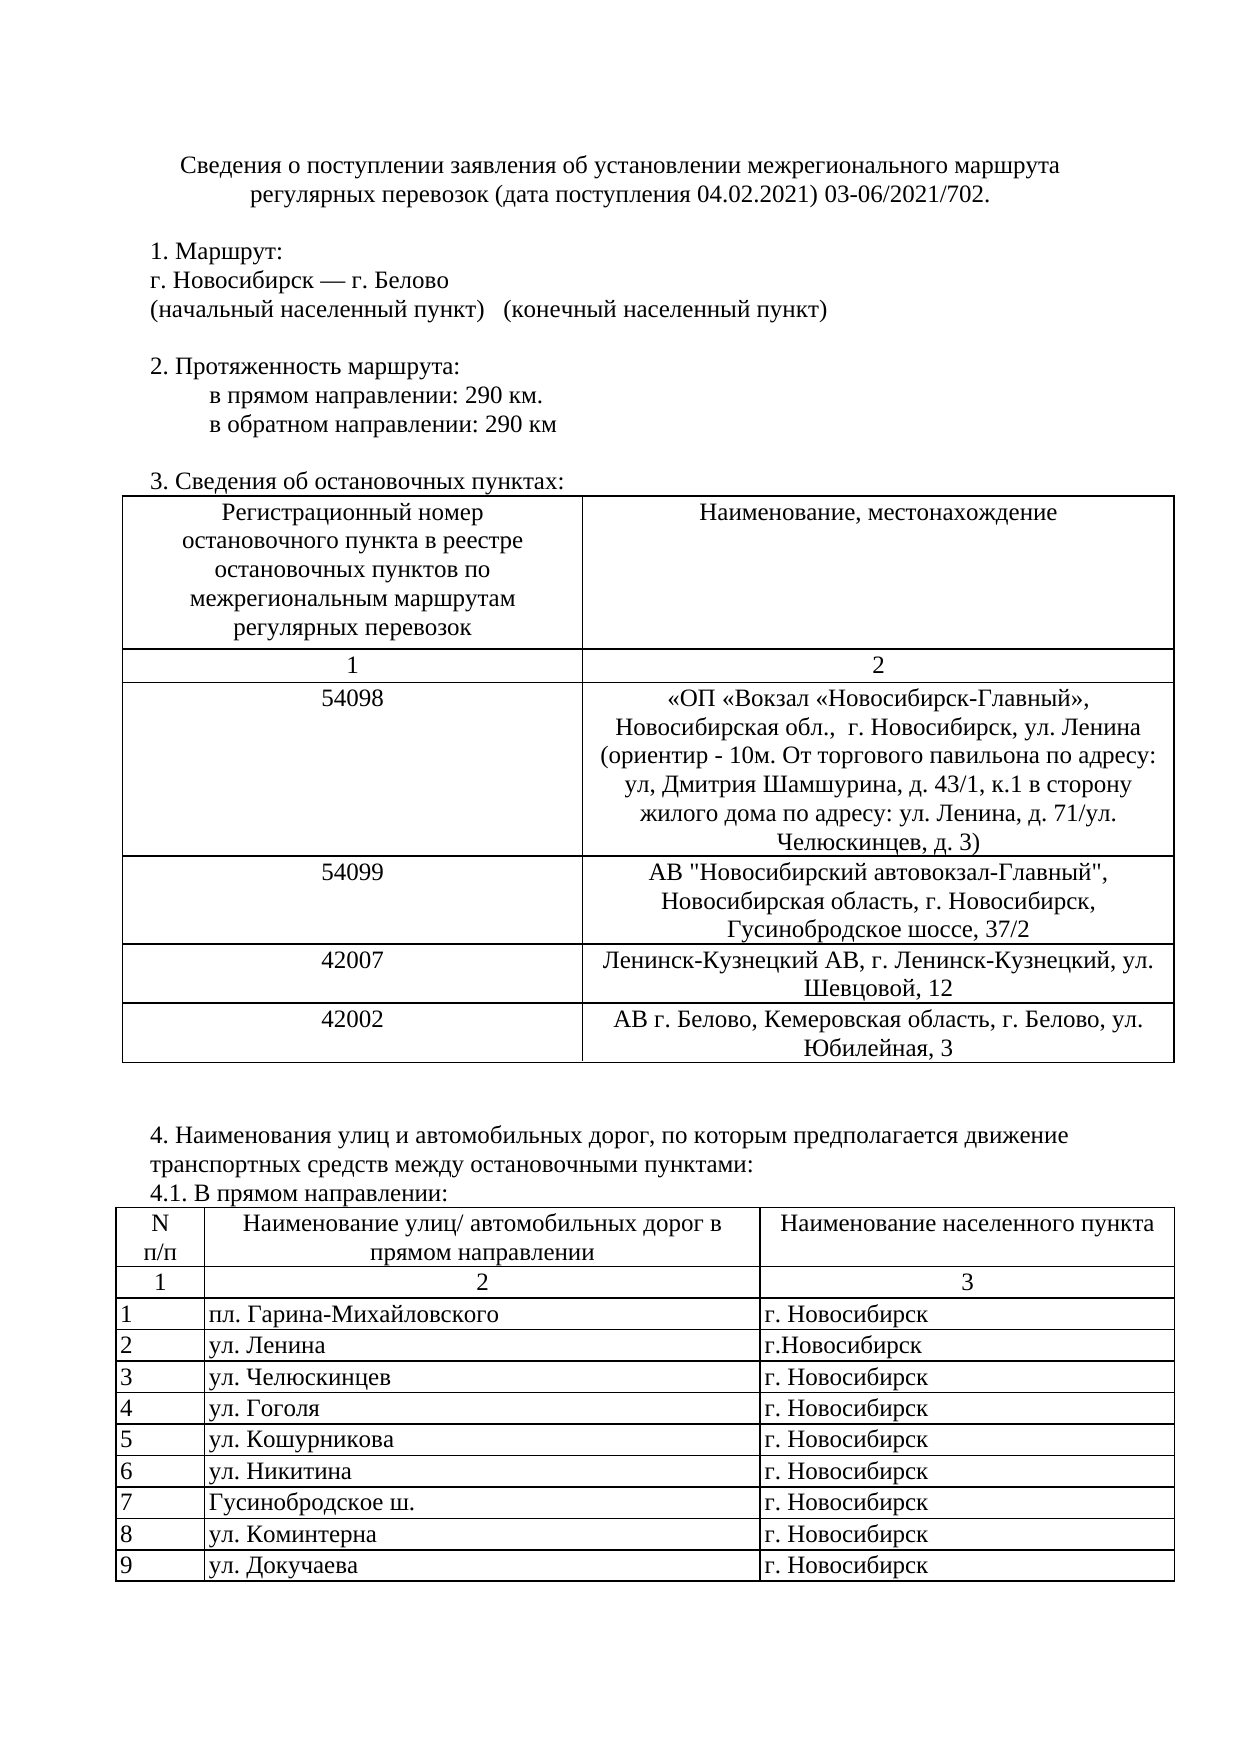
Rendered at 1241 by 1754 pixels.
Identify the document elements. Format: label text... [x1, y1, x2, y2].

table_cell 3 [117, 1362, 204, 1392]
table_cell г. Новосибирск [761, 1551, 1174, 1580]
table_cell «ОП «Вокзал «Новосибирск-Главный», Новосибирская обл., г. Новосибирск, ул. Ленина (ориентир - 10м. От торгового павильона по адресу: ул, Дмитрия Шамшурина, д. 43/1, к.1 в сторону жилого дома по адресу: ул. Ленина, д. 71/ул. Челюскинцев, д. 3) [583, 683, 1173, 855]
table_header Наименование улиц/ автомобильных дорог в прямом направлении [205, 1208, 759, 1266]
table_cell г. Новосибирск [761, 1362, 1174, 1392]
table_cell ул. Никитина [205, 1456, 759, 1486]
table_cell г. Новосибирск [761, 1393, 1174, 1423]
table_cell АВ г. Белово, Кемеровская область, г. Белово, ул. Юбилейная, 3 [583, 1004, 1173, 1061]
table_cell ул. Коминтерна [205, 1519, 759, 1549]
table_cell г.Новосибирск [761, 1330, 1174, 1360]
table_cell 2 [583, 650, 1173, 681]
table_cell г. Новосибирск [761, 1425, 1174, 1454]
table_cell 42002 [123, 1004, 582, 1061]
table_cell 6 [117, 1456, 204, 1486]
table_cell ул. Ленина [205, 1330, 759, 1360]
table_cell ул. Гоголя [205, 1393, 759, 1423]
table_cell АВ "Новосибирский автовокзал-Главный", Новосибирская область, г. Новосибирск, Гусинобродское шоссе, 37/2 [583, 857, 1173, 943]
table_cell 54098 [123, 683, 582, 855]
table_cell 7 [117, 1488, 204, 1517]
text 4.1. В прямом направлении: [150, 1178, 1090, 1207]
table_cell 1 [123, 650, 582, 681]
table_cell г. Новосибирск [761, 1299, 1174, 1329]
table_cell 9 [117, 1551, 204, 1580]
text 3. Сведения об остановочных пунктах: [150, 466, 1090, 495]
table_cell 42007 [123, 945, 582, 1002]
table_cell г. Новосибирск [761, 1519, 1174, 1549]
table_cell Ленинск-Кузнецкий АВ, г. Ленинск-Кузнецкий, ул. Шевцовой, 12 [583, 945, 1173, 1002]
table_cell 8 [117, 1519, 204, 1549]
text г. Новосибирск — г. Белово [150, 265, 1090, 294]
text 1. Маршрут: [150, 236, 1090, 265]
table_header Наименование населенного пункта [761, 1208, 1174, 1266]
table_cell 1 [117, 1299, 204, 1329]
table_header N п/п [117, 1208, 204, 1266]
text в прямом направлении: 290 км. [150, 380, 1090, 409]
text (начальный населенный пункт) (конечный населенный пункт) [150, 294, 1090, 322]
table_header Наименование, местонахождение [583, 497, 1173, 648]
table_cell пл. Гарина-Михайловского [205, 1299, 759, 1329]
table_cell 1 [117, 1267, 204, 1297]
table_cell ул. Кошурникова [205, 1425, 759, 1454]
table_cell 54099 [123, 857, 582, 943]
text в обратном направлении: 290 км [150, 409, 1090, 437]
table_cell г. Новосибирск [761, 1456, 1174, 1486]
text Сведения о поступлении заявления об установлении межрегионального маршрута регулярных перевозок (дата поступления 04.02.2021) 03-06/2021/702. [150, 150, 1090, 207]
text 4. Наименования улиц и автомобильных дорог, по которым предполагается движение транспортных средств между остановочными пунктами: [150, 1120, 1090, 1178]
table_header Регистрационный номер остановочного пункта в реестре остановочных пунктов по межрегиональным маршрутам регулярных перевозок [123, 497, 582, 648]
table_cell 5 [117, 1425, 204, 1454]
table_cell 4 [117, 1393, 204, 1423]
table_cell г. Новосибирск [761, 1488, 1174, 1517]
table_cell ул. Челюскинцев [205, 1362, 759, 1392]
table_cell 3 [761, 1267, 1174, 1297]
table_cell 2 [205, 1267, 759, 1297]
table_cell 2 [117, 1330, 204, 1360]
table_cell Гусинобродское ш. [205, 1488, 759, 1517]
table_cell ул. Докучаева [205, 1551, 759, 1580]
text 2. Протяженность маршрута: [150, 351, 1090, 380]
